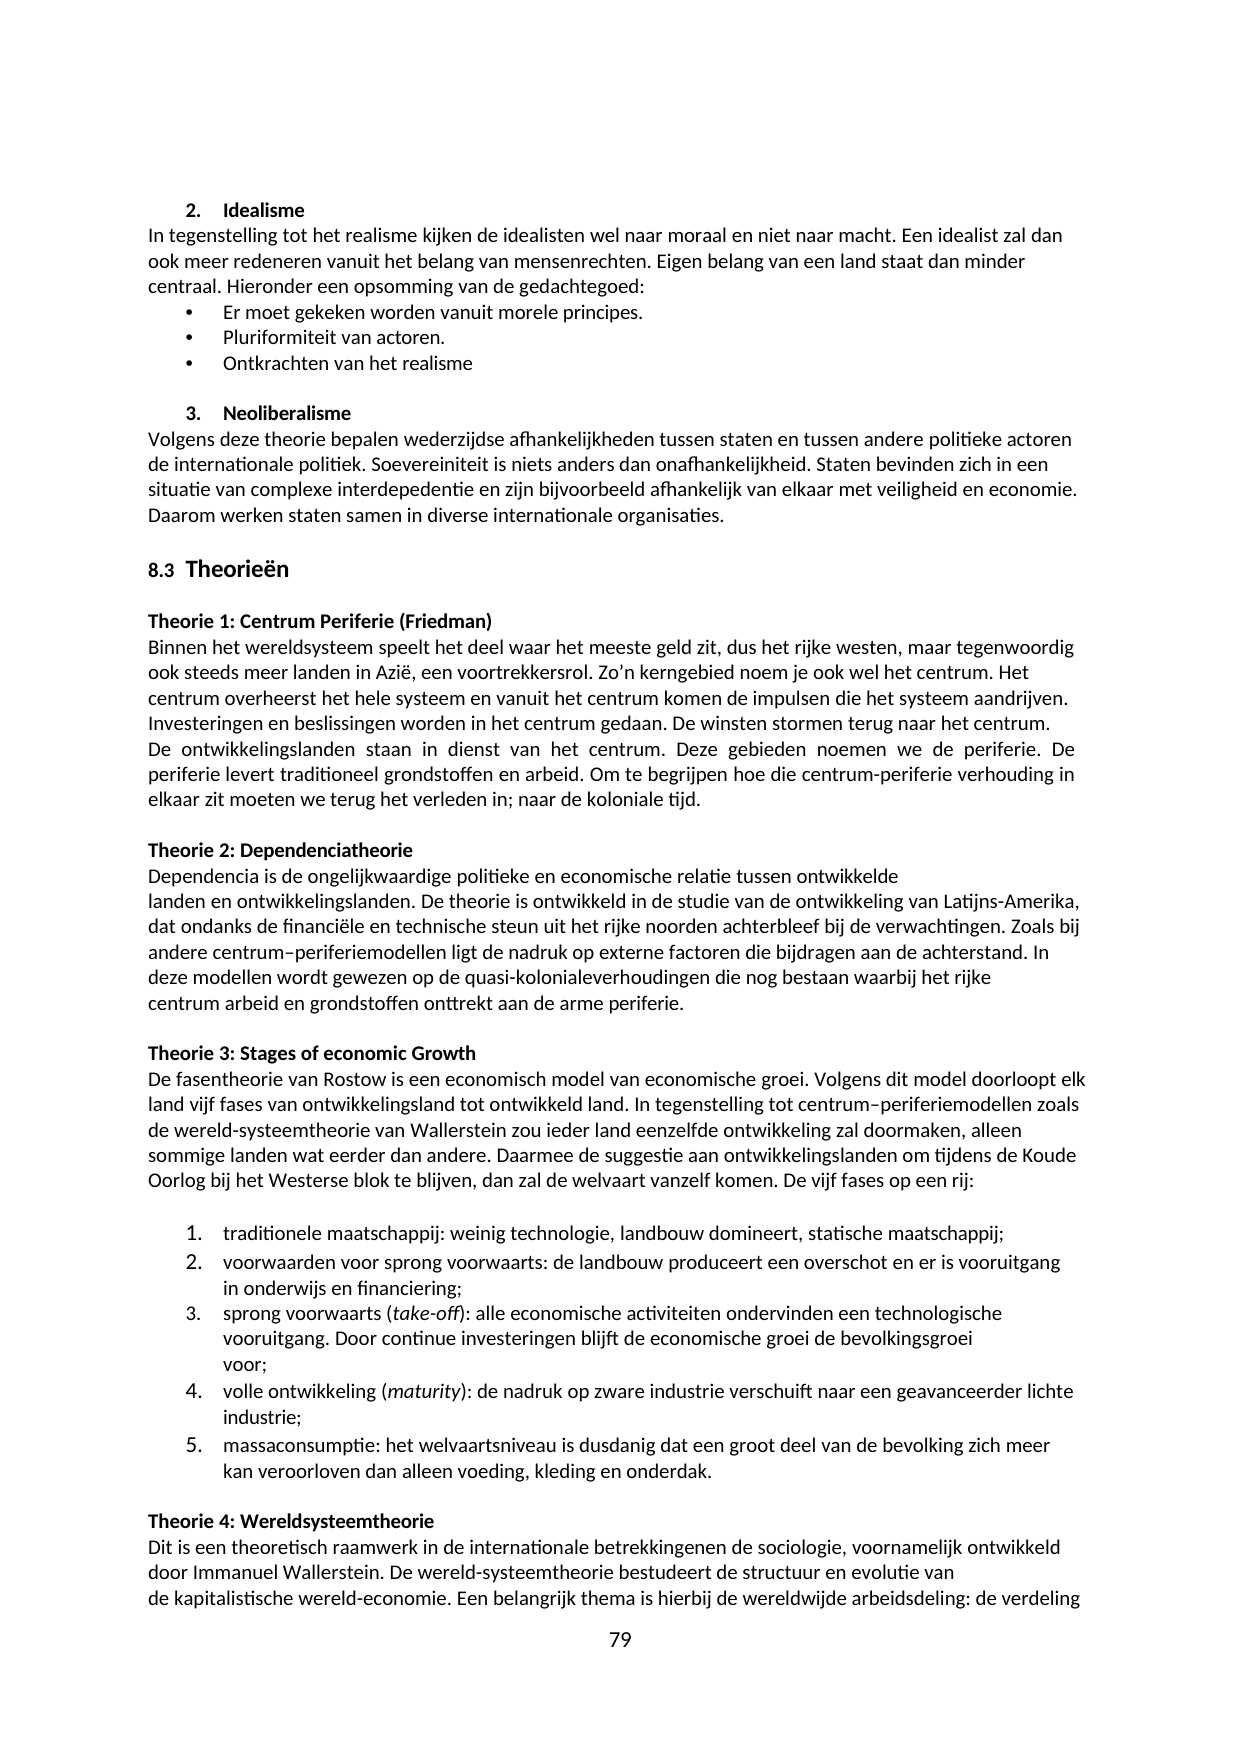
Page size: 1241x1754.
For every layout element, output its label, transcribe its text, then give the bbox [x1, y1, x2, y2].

text Dit is een theoretisch raamwerk in de internationale betrekkingenen de sociologie, voornamelijk ontwikkeld door Immanuel Wallerstein. De wereld-systeemtheorie bestudeert de structuur en evolutie van [148, 1534, 1089, 1585]
text De fasentheorie van Rostow is een economisch model van economische groei. Volgens dit model doorloopt elk land vijf fases van ontwikkelingsland tot ontwikkeld land. In tegenstelling tot centrum–periferiemodellen zoals de wereld-systeemtheorie van Wallerstein zou ieder land eenzelfde ontwikkeling zal doormaken, alleen sommige landen wat eerder dan andere. Daarmee de suggestie aan ontwikkelingslanden om tijdens de Koude Oorlog bij het Westerse blok te blijven, dan zal de welvaart vanzelf komen. De vijf fases op een rij: [148, 1066, 1089, 1193]
text landen en ontwikkelingslanden. De theorie is ontwikkeld in de studie van de ontwikkeling van Latijns-Amerika, dat ondanks de financiële en technische steun uit het rijke noorden achterbleef bij de verwachtingen. Zoals bij andere centrum–periferiemodellen ligt de nadruk op externe factoren die bijdragen aan de achterstand. In deze modellen wordt gewezen op de quasi-kolonialeverhoudingen die nog bestaan waarbij het rijke [148, 888, 1088, 990]
subtitle Neoliberalisme [185, 400, 1240, 426]
subtitle Theorie 4: Wereldsysteemtheorie [148, 1508, 1240, 1534]
subtitle Theorie 3: Stages of economic Growth [148, 1041, 1240, 1066]
list traditionele maatschappij: weinig technologie, landbouw domineert, statische maatschappij; [185, 1218, 1240, 1247]
subtitle Theorie 1: Centrum Periferie (Friedman) [148, 609, 1240, 634]
text centrum arbeid en grondstoffen onttrekt aan de arme periferie. [148, 990, 1240, 1015]
text In tegenstelling tot het realisme kijken de idealisten wel naar moraal en niet naar macht. Een idealist zal dan ook meer redeneren vanuit het belang van mensenrechten. Eigen belang van een land staat dan minder centraal. Hieronder een opsomming van de gedachtegoed: [148, 223, 1076, 299]
text Volgens deze theorie bepalen wederzijdse afhankelijkheden tussen staten en tussen andere politieke actoren de internationale politiek. Soevereiniteit is niets anders dan onafhankelijkheid. Staten bevinden zich in een situatie van complexe interdepedentie en zijn bijvoorbeeld afhankelijk van elkaar met veiligheid en economie. Daarom werken staten samen in diverse internationale organisaties. [148, 426, 1089, 527]
subtitle Idealisme [185, 197, 1240, 223]
list massaconsumptie: het welvaartsniveau is dusdanig dat een groot deel van de bevolking zich meer kan veroorloven dan alleen voeding, kleding en onderdak. [185, 1430, 1085, 1483]
list Ontkrachten van het realisme [185, 350, 1240, 375]
subtitle Theorieën [148, 553, 1240, 583]
list Er moet gekeken worden vanuit morele principes. [185, 299, 1240, 324]
text Dependencia is de ongelijkwaardige politieke en economische relatie tussen ontwikkelde [148, 863, 1240, 888]
text Binnen het wereldsysteem speelt het deel waar het meeste geld zit, dus het rijke westen, maar tegenwoordig ook steeds meer landen in Azië, een voortrekkersrol. Zo’n kerngebied noem je ook wel het centrum. Het centrum overheerst het hele systeem en vanuit het centrum komen de impulsen die het systeem aandrijven. Investeringen en beslissingen worden in het centrum gedaan. De winsten stormen terug naar het centrum. [148, 634, 1089, 736]
list Pluriformiteit van actoren. [185, 324, 1240, 350]
list volle ontwikkeling (maturity): de nadruk op zware industrie verschuift naar een geavanceerder lichte industrie; [185, 1376, 1073, 1430]
list sprong voorwaarts (take-off): alle economische activiteiten ondervinden een technologische vooruitgang. Door continue investeringen blijft de economische groei de bevolkingsgroei voor; [185, 1300, 1021, 1376]
list voorwaarden voor sprong voorwaarts: de landbouw produceert een overschot en er is vooruitgang in onderwijs en financiering; [185, 1247, 1081, 1300]
text De ontwikkelingslanden staan in dienst van het centrum. Deze gebieden noemen we de periferie. De periferie levert traditioneel grondstoffen en arbeid. Om te begrijpen hoe die centrum-periferie verhouding in elkaar zit moeten we terug het verleden in; naar de koloniale tijd. [148, 736, 1075, 812]
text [148, 1585, 1089, 1610]
subtitle Theorie 2: Dependenciatheorie [148, 837, 1240, 863]
